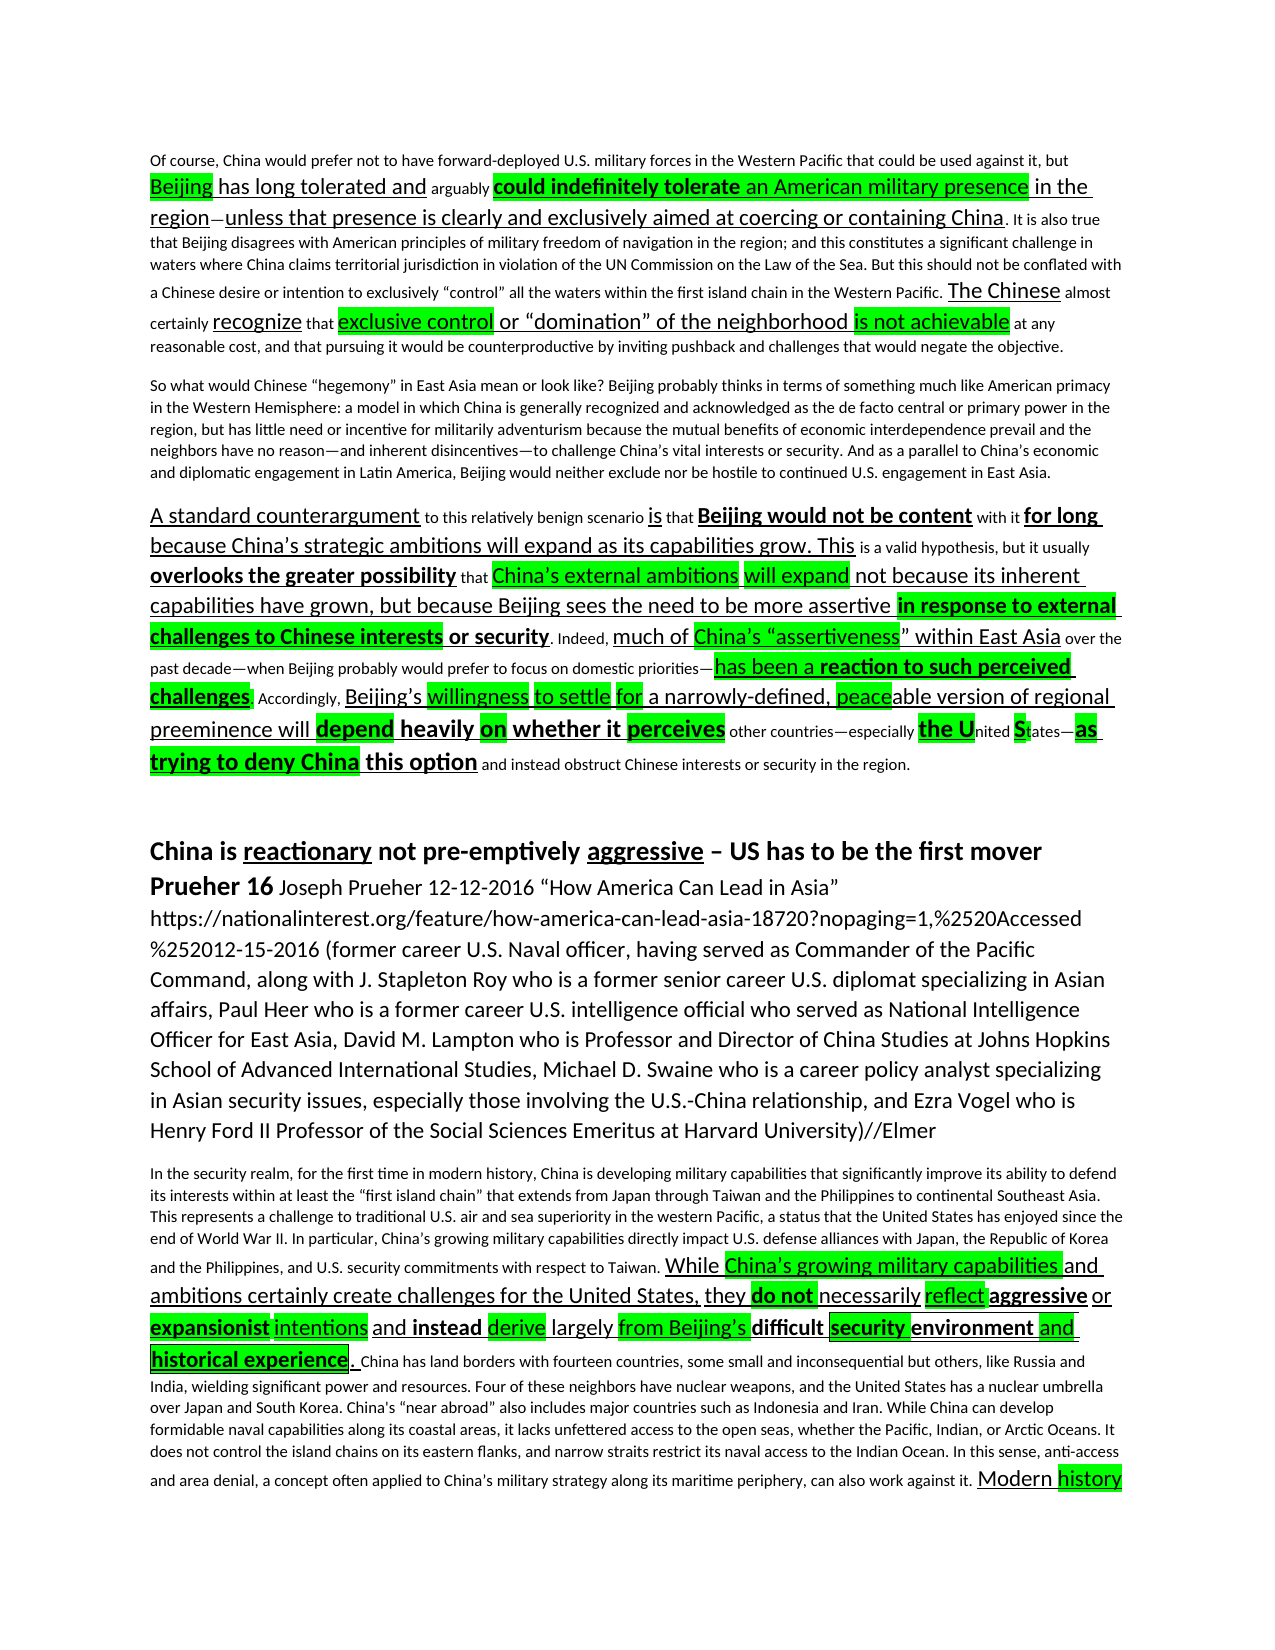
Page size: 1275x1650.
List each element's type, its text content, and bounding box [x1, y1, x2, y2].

text Prueher 16 Joseph Prueher 12-12-2016 “How America Can Lead in Asia” https://nationalinterest.org/feature/how-america-can-lead-asia-18720?nopaging=1,%2520Accessed%252012-15-2016 (former career U.S. Naval officer, having served as Commander of the Pacific Command, along with J. Stapleton Roy who is a former senior career U.S. diplomat specializing in Asian affairs, Paul Heer who is a former career U.S. intelligence official who served as National Intelligence Officer for East Asia, David M. Lampton who is Professor and Director of China Studies at Johns Hopkins School of Advanced International Studies, Michael D. Swaine who is a career policy analyst specializing in Asian security issues, especially those involving the U.S.-China relationship, and Ezra Vogel who is Henry Ford II Professor of the Social Sciences Emeritus at Harvard University)//Elmer [150, 869, 1125, 1144]
text Of course, China would prefer not to have forward-deployed U.S. military forces in the Western Pacific that could be used against it, but Beijing has long tolerated and arguably could indefinitely tolerate an American military presence in the region—unless that presence is clearly and exclusively aimed at coercing or containing China. It is also true that Beijing disagrees with American principles of military freedom of navigation in the region; and this constitutes a significant challenge in waters where China claims territorial jurisdiction in violation of the UN Commission on the Law of the Sea. But this should not be conflated with a Chinese desire or intention to exclusively “control” all the waters within the first island chain in the Western Pacific. The Chinese almost certainly recognize that exclusive control or “domination” of the neighborhood is not achievable at any reasonable cost, and that pursuing it would be counterproductive by inviting pushback and challenges that would negate the objective. [150, 150, 1125, 357]
text A standard counterargument to this relatively benign scenario is that Beijing would not be content with it for long because China’s strategic ambitions will expand as its capabilities grow. This is a valid hypothesis, but it usually overlooks the greater possibility that China’s external ambitions will expand not because its inherent capabilities have grown, but because Beijing sees the need to be more assertive in response to external challenges to Chinese interests or security. Indeed, much of China’s “assertiveness” within East Asia over the past decade—when Beijing probably would prefer to focus on domestic priorities—has been a reaction to such perceived challenges. Accordingly, Beijing’s willingness to settle for a narrowly-defined, peaceable version of regional preeminence will depend heavily on whether it perceives other countries—especially the United States—as trying to deny China this option and instead obstruct Chinese interests or security in the region. [150, 501, 1125, 776]
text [150, 1163, 1125, 1492]
subtitle China is reactionary not pre-emptively aggressive – US has to be the first mover [150, 834, 1125, 867]
text So what would Chinese “hegemony” in East Asia mean or look like? Beijing probably thinks in terms of something much like American primacy in the Western Hemisphere: a model in which China is generally recognized and acknowledged as the de facto central or primary power in the region, but has little need or incentive for militarily adventurism because the mutual benefits of economic interdependence prevail and the neighbors have no reason—and inherent disincentives—to challenge China’s vital interests or security. And as a parallel to China’s economic and diplomatic engagement in Latin America, Beijing would neither exclude nor be hostile to continued U.S. engagement in East Asia. [150, 375, 1125, 483]
